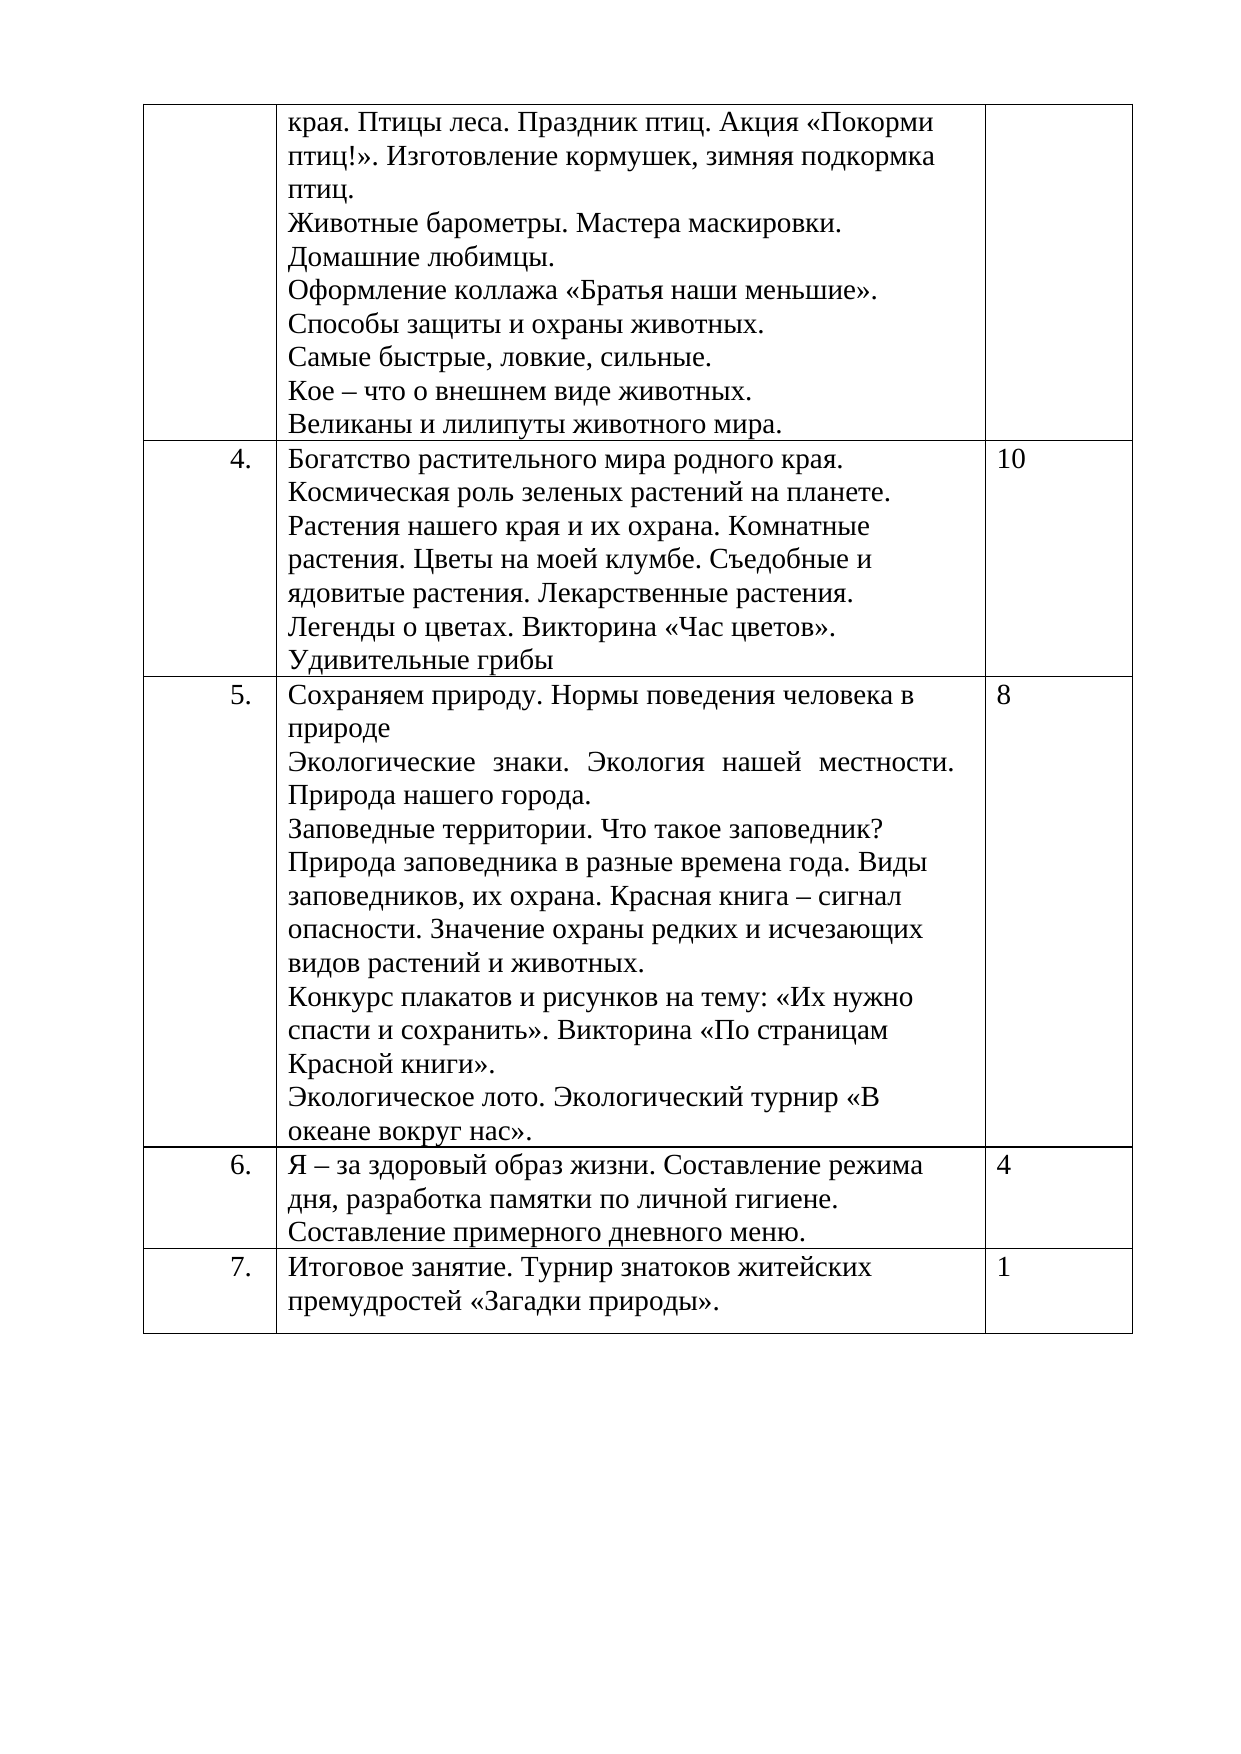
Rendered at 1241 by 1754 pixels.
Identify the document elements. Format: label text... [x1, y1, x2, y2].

table_cell Я – за здоровый образ жизни. Составление режима дня, разработка памятки по личной гигиене. Составление примерного дневного меню. [277, 1148, 985, 1248]
table_cell [144, 677, 276, 1146]
table_cell 8 [986, 677, 1132, 1146]
table_cell Богатство растительного мира родного края. Космическая роль зеленых растений на планете. Растения нашего края и их охрана. Комнатные растения. Цветы на моей клумбе. Съедобные и ядовитые растения. Лекарственные растения. Легенды о цветах. Викторина «Час цветов». Удивительные грибы [277, 441, 985, 676]
table_cell 10 [986, 441, 1132, 676]
table_cell [144, 1249, 276, 1333]
table_cell [144, 441, 276, 676]
table_cell 4 [986, 1148, 1132, 1248]
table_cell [277, 105, 985, 440]
table_cell [144, 1148, 276, 1248]
table_cell Итоговое занятие. Турнир знатоков житейских премудростей «Загадки природы». [277, 1249, 985, 1333]
table_cell [144, 105, 276, 440]
table_cell Сохраняем природу. Нормы поведения человека в природе Экологические знаки. Экология нашей местности. Природа нашего города. Заповедные территории. Что такое заповедник? Природа заповедника в разные времена года. Виды заповедников, их охрана. Красная книга – сигнал опасности. Значение охраны редких и исчезающих видов растений и животных. Конкурс плакатов и рисунков на тему: «Их нужно спасти и сохранить». Викторина «По страницам Красной книги». Экологическое лото. Экологический турнир «В океане вокруг нас». [277, 677, 985, 1146]
table_cell 1 [986, 1249, 1132, 1333]
table_cell 9 [986, 105, 1132, 440]
